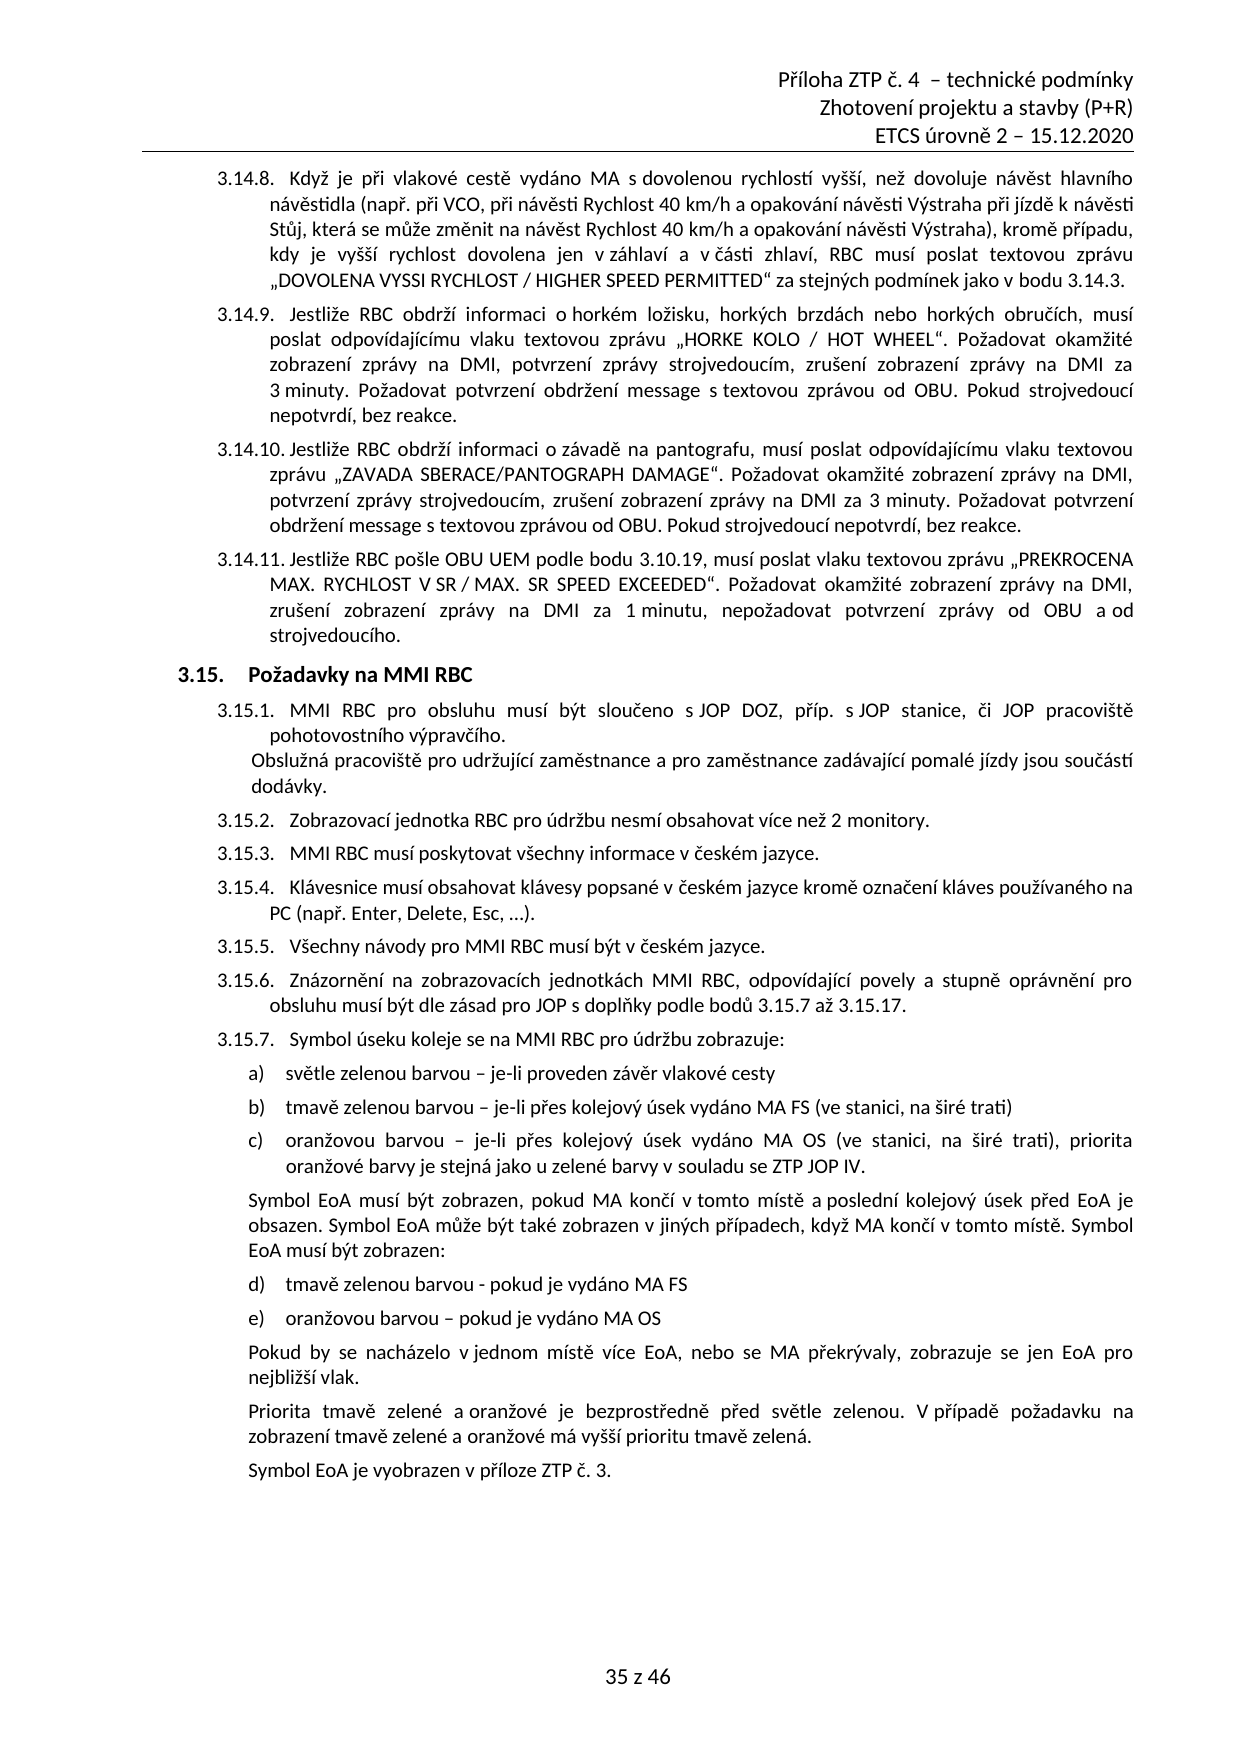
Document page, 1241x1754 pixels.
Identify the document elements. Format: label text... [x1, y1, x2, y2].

text Když je při vlakové cestě vydáno MA s dovolenou rychlostí vyšší, než dovoluje návěst hlavního návěstidla (např. při VCO, při návěsti Rychlost 40 km/h a opakování návěsti Výstraha při jízdě k návěsti Stůj, která se může změnit na návěst Rychlost 40 km/h a opakování návěsti Výstraha), kromě případu, kdy je vyšší rychlost dovolena jen v záhlaví a v části zhlaví, RBC musí poslat textovou zprávu „DOVOLENA VYSSI RYCHLOST / HIGHER SPEED PERMITTED“ za stejných podmínek jako v bodu 3.14.3. [217, 165, 1134, 292]
text tmavě zelenou barvou – je-li přes kolejový úsek vydáno MA FS (ve stanici, na širé trati) [248, 1094, 1134, 1119]
text Jestliže RBC obdrží informaci o závadě na pantografu, musí poslat odpovídajícímu vlaku textovou zprávu „ZAVADA SBERACE/PANTOGRAPH DAMAGE“. Požadovat okamžité zobrazení zprávy na DMI, potvrzení zprávy strojvedoucím, zrušení zobrazení zprávy na DMI za 3 minuty. Požadovat potvrzení obdržení message s textovou zprávou od OBU. Pokud strojvedoucí nepotvrdí, bez reakce. [217, 436, 1134, 538]
text Pokud by se nacházelo v jednom místě více EoA, nebo se MA překrývaly, zobrazuje se jen EoA pro nejbližší vlak. [248, 1339, 1134, 1390]
text Jestliže RBC pošle OBU UEM podle bodu 3.10.19, musí poslat vlaku textovou zprávu „PREKROCENA MAX. RYCHLOST V SR / MAX. SR SPEED EXCEEDED“. Požadovat okamžité zobrazení zprávy na DMI, zrušení zobrazení zprávy na DMI za 1 minutu, nepožadovat potvrzení zprávy od OBU a od strojvedoucího. [217, 546, 1134, 648]
text Jestliže RBC obdrží informaci o horkém ložisku, horkých brzdách nebo horkých obručích, musí poslat odpovídajícímu vlaku textovou zprávu „HORKE KOLO / HOT WHEEL“. Požadovat okamžité zobrazení zprávy na DMI, potvrzení zprávy strojvedoucím, zrušení zobrazení zprávy na DMI za 3 minuty. Požadovat potvrzení obdržení message s textovou zprávou od OBU. Pokud strojvedoucí nepotvrdí, bez reakce. [217, 301, 1134, 428]
text oranžovou barvou – pokud je vydáno MA OS [248, 1305, 1134, 1331]
text Všechny návody pro MMI RBC musí být v českém jazyce. [217, 933, 1134, 959]
text Priorita tmavě zelené a oranžové je bezprostředně před světle zelenou. V případě požadavku na zobrazení tmavě zelené a oranžové má vyšší prioritu tmavě zelená. [248, 1398, 1134, 1449]
text tmavě zelenou barvou - pokud je vydáno MA FS [248, 1271, 1134, 1297]
text MMI RBC pro obsluhu musí být sloučeno s JOP DOZ, příp. s JOP stanice, či JOP pracoviště pohotovostního výpravčího. [217, 697, 1134, 748]
text MMI RBC musí poskytovat všechny informace v českém jazyce. [217, 841, 1134, 866]
text Klávesnice musí obsahovat klávesy popsané v českém jazyce kromě označení kláves používaného na PC (např. Enter, Delete, Esc, …). [217, 874, 1134, 925]
text Znázornění na zobrazovacích jednotkách MMI RBC, odpovídající povely a stupně oprávnění pro obsluhu musí být dle zásad pro JOP s doplňky podle bodů 3.15.7 až 3.15.17. [217, 967, 1134, 1018]
text Symbol úseku koleje se na MMI RBC pro údržbu zobrazuje: [217, 1026, 1134, 1052]
list světle zelenou barvou – je-li proveden závěr vlakové cesty [248, 1060, 1134, 1086]
text Obslužná pracoviště pro udržující zaměstnance a pro zaměstnance zadávající pomalé jízdy jsou součástí dodávky. [251, 748, 1134, 798]
text Symbol EoA musí být zobrazen, pokud MA končí v tomto místě a poslední kolejový úsek před EoA je obsazen. Symbol EoA může být také zobrazen v jiných případech, když MA končí v tomto místě. Symbol EoA musí být zobrazen: [248, 1187, 1134, 1263]
text Požadavky na MMI RBC [177, 660, 1134, 688]
text oranžovou barvou – je-li přes kolejový úsek vydáno MA OS (ve stanici, na širé trati), priorita oranžové barvy je stejná jako u zelené barvy v souladu se ZTP JOP IV. [248, 1128, 1134, 1178]
text Symbol EoA je vyobrazen v příloze ZTP č. 3. [248, 1457, 1134, 1483]
text Zobrazovací jednotka RBC pro údržbu nesmí obsahovat více než 2 monitory. [217, 807, 1134, 832]
